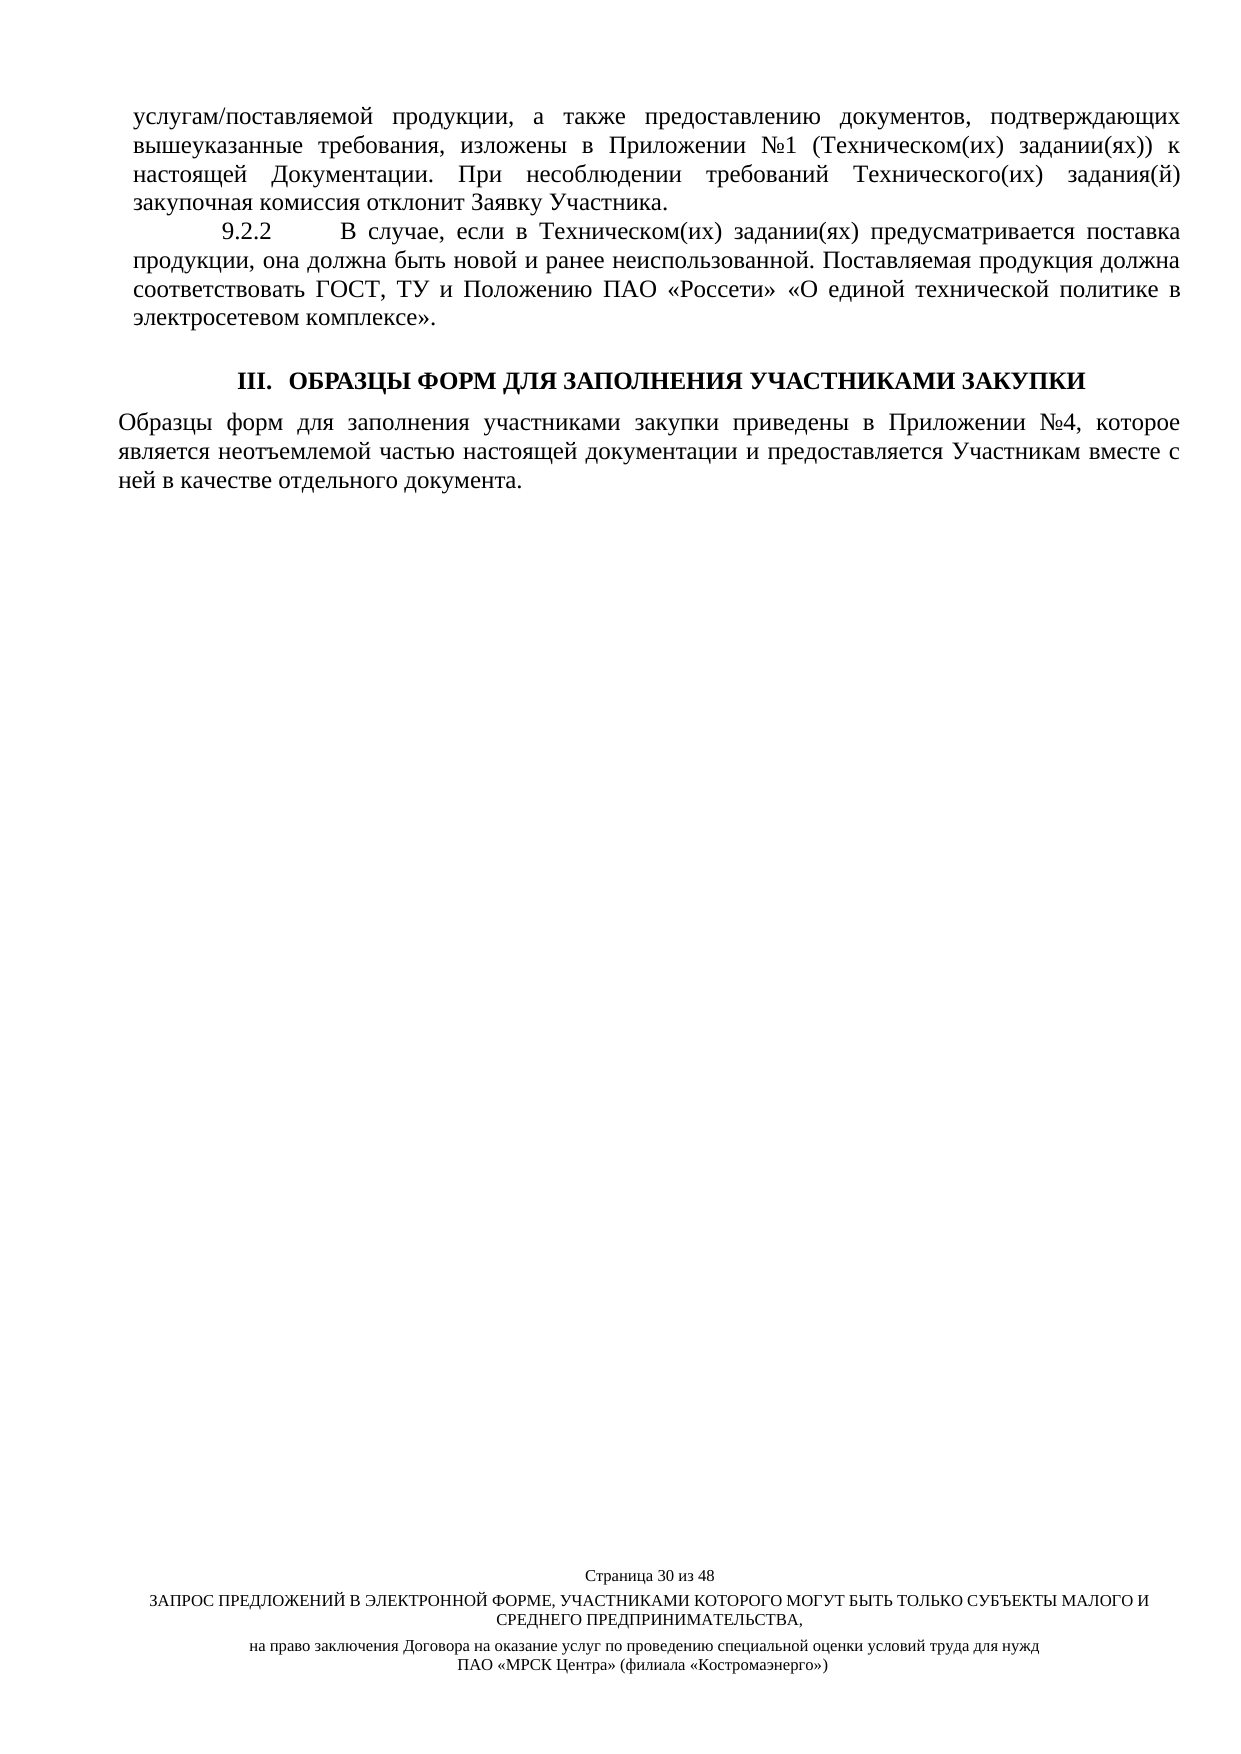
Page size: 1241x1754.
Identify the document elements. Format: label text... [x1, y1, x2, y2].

subtitle ОБРАЗЦЫ ФОРМ ДЛЯ ЗАПОЛНЕНИЯ УЧАСТНИКАМИ ЗАКУПКИ [118, 366, 1181, 395]
subtitle Образцы форм для заполнения участниками закупки приведены в Приложении №4, которое является неотъемлемой частью настоящей документации и предоставляется Участникам вместе с ней в качестве отдельного документа. [118, 407, 1181, 494]
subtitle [133, 101, 1181, 216]
subtitle В случае, если в Техническом(их) задании(ях) предусматривается поставка продукции, она должна быть новой и ранее неиспользованной. Поставляемая продукция должна соответствовать ГОСТ, ТУ и Положению ПАО «Россети» «О единой технической политике в электросетевом комплексе». [133, 216, 1181, 331]
